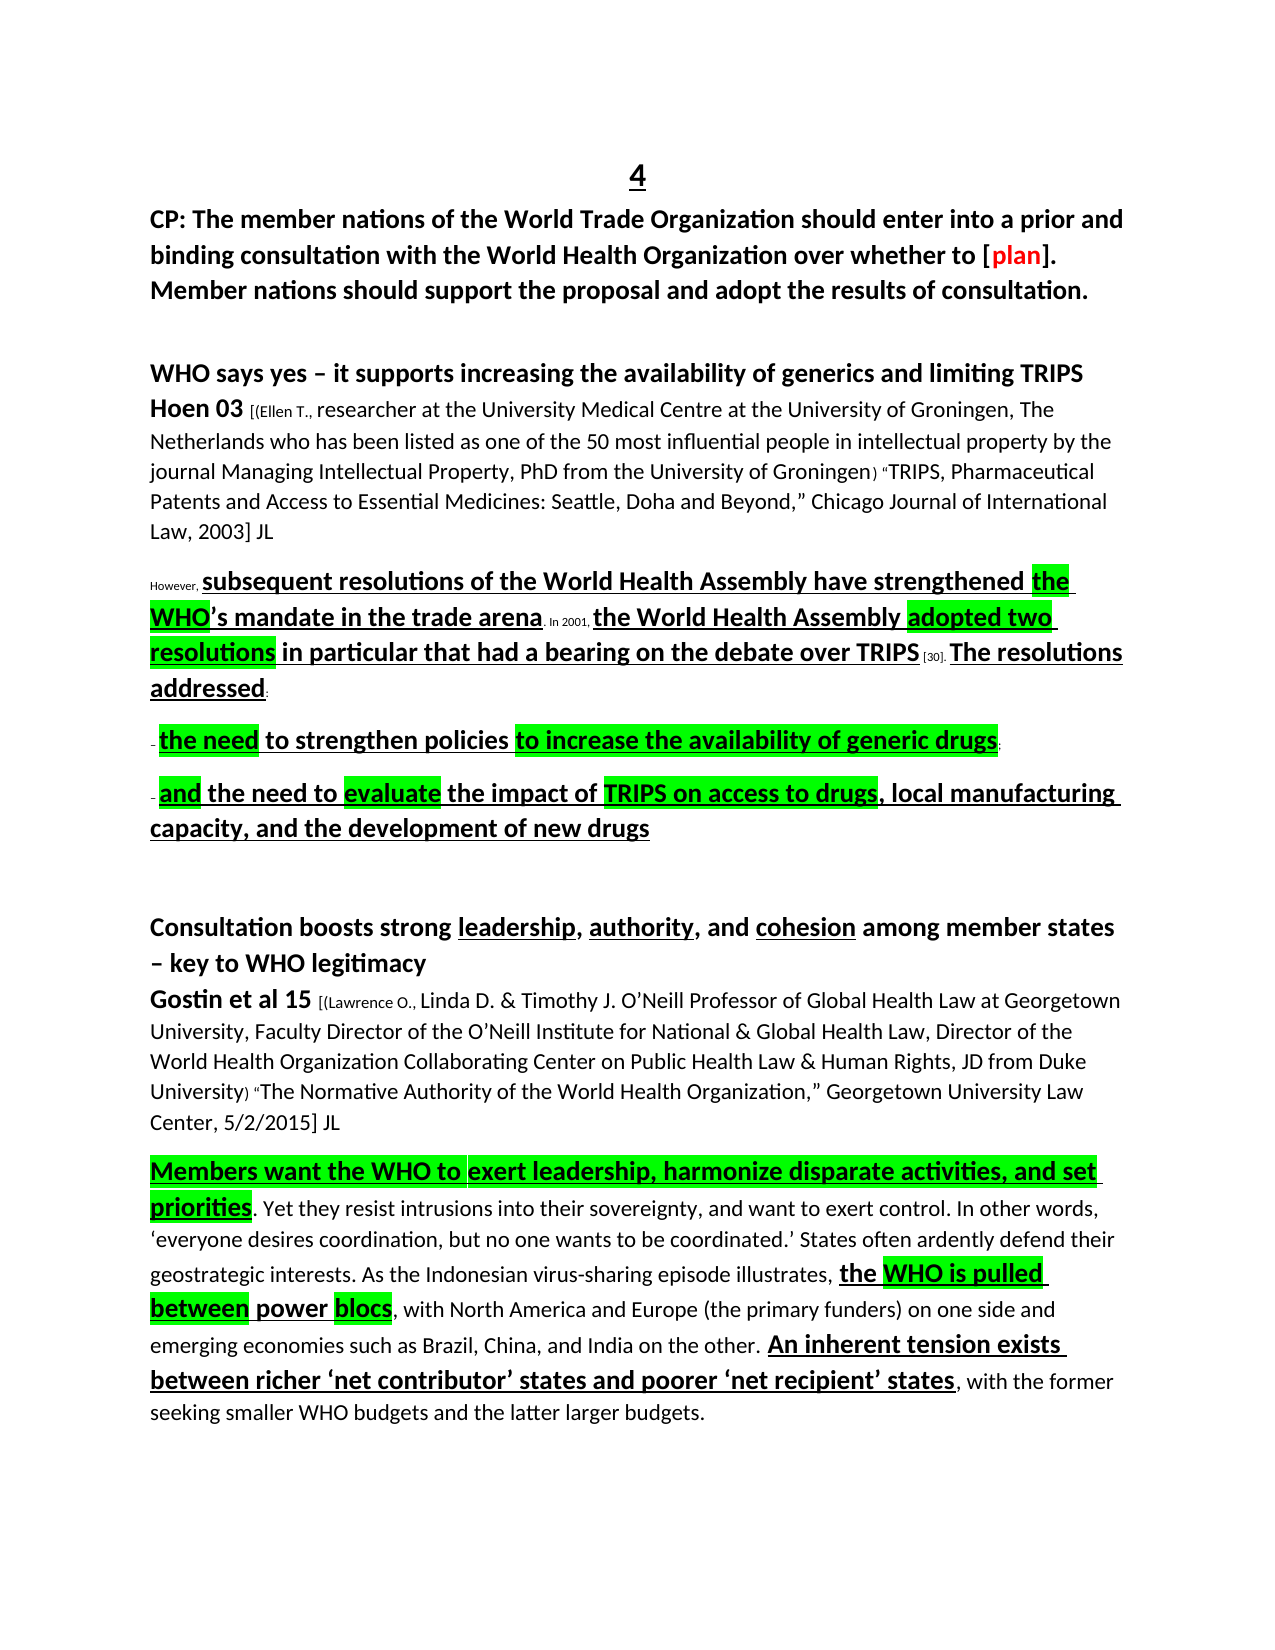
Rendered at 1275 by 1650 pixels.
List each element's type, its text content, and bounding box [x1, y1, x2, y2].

subtitle WHO says yes – it supports increasing the availability of generics and limiting TRIPS [150, 356, 1125, 389]
subtitle 4 [150, 154, 1125, 195]
text – and the need to evaluate the impact of TRIPS on access to drugs, local manufacturing capacity, and the development of new drugs [150, 776, 1125, 844]
subtitle Consultation boosts strong leadership, authority, and cohesion among member states – key to WHO legitimacy [150, 911, 1125, 979]
text Hoen 03 [(Ellen T., researcher at the University Medical Centre at the University of Groningen, The Netherlands who has been listed as one of the 50 most influential people in intellectual property by the journal Managing Intellectual Property, PhD from the University of Groningen) “TRIPS, Pharmaceutical Patents and Access to Essential Medicines: Seattle, Doha and Beyond,” Chicago Journal of International Law, 2003] JL [150, 392, 1125, 546]
text Members want the WHO to exert leadership, harmonize disparate activities, and set priorities. Yet they resist intrusions into their sovereignty, and want to exert control. In other words, ‘everyone desires coordination, but no one wants to be coordinated.’ States often ardently defend their geostrategic interests. As the Indonesian virus-sharing episode illustrates, the WHO is pulled between power blocs, with North America and Europe (the primary funders) on one side and emerging economies such as Brazil, China, and India on the other. An inherent tension exists between richer ‘net contributor’ states and poorer ‘net recipient’ states, with the former seeking smaller WHO budgets and the latter larger budgets. [150, 1154, 1125, 1426]
text Gostin et al 15 [(Lawrence O., Linda D. & Timothy J. O’Neill Professor of Global Health Law at Georgetown University, Faculty Director of the O’Neill Institute for National & Global Health Law, Director of the World Health Organization Collaborating Center on Public Health Law & Human Rights, JD from Duke University) “The Normative Authority of the World Health Organization,” Georgetown University Law Center, 5/2/2015] JL [150, 982, 1125, 1136]
text – the need to strengthen policies to increase the availability of generic drugs; [150, 723, 1125, 757]
subtitle CP: The member nations of the World Trade Organization should enter into a prior and binding consultation with the World Health Organization over whether to [plan]. Member nations should support the proposal and adopt the results of consultation. [150, 202, 1125, 307]
text However, subsequent resolutions of the World Health Assembly have strengthened the WHO’s mandate in the trade arena. In 2001, the World Health Assembly adopted two resolutions in particular that had a bearing on the debate over TRIPS [30]. The resolutions addressed: [150, 564, 1125, 704]
